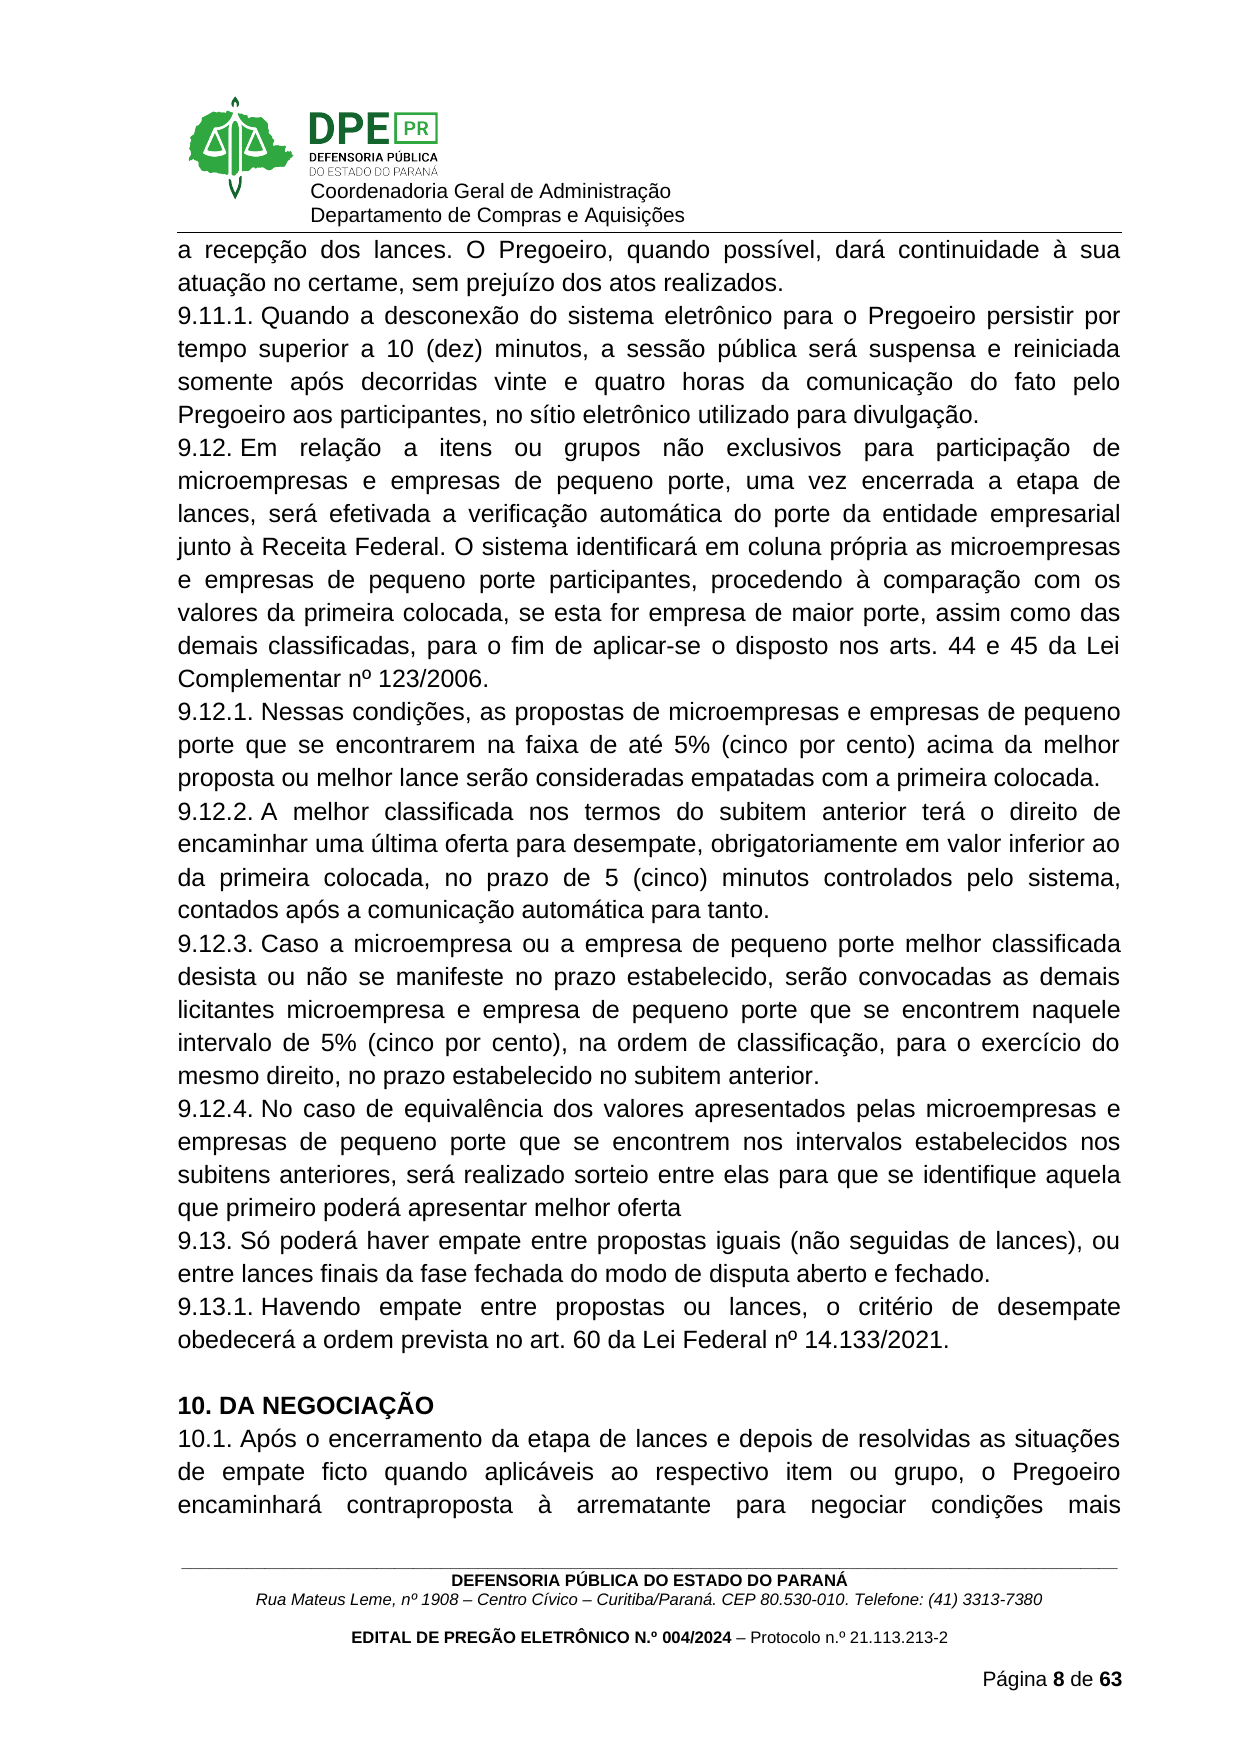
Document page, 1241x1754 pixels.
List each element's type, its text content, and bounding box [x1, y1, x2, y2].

subtitle Caso a microempresa ou a empresa de pequeno porte melhor classificada desista ou não se manifeste no prazo estabelecido, serão convocadas as demais licitantes microempresa e empresa de pequeno porte que se encontrem naquele intervalo de 5% (cinco por cento), na ordem de classificação, para o exercício do mesmo direito, no prazo estabelecido no subitem anterior. [177, 928, 1122, 1089]
subtitle No caso de equivalência dos valores apresentados pelas microempresas e empresas de pequeno porte que se encontrem nos intervalos estabelecidos nos subitens anteriores, será realizado sorteio entre elas para que se identifique aquela que primeiro poderá apresentar melhor oferta [177, 1094, 1122, 1221]
subtitle Nessas condições, as propostas de microempresas e empresas de pequeno porte que se encontrarem na faixa de até 5% (cinco por cento) acima da melhor proposta ou melhor lance serão consideradas empatadas com a primeira colocada. [177, 697, 1122, 792]
subtitle Quando a desconexão do sistema eletrônico para o Pregoeiro persistir por tempo superior a 10 (dez) minutos, a sessão pública será suspensa e reiniciada somente após decorridas vinte e quatro horas da comunicação do fato pelo Pregoeiro aos participantes, no sítio eletrônico utilizado para divulgação. [177, 301, 1122, 429]
subtitle Em relação a itens ou grupos não exclusivos para participação de microempresas e empresas de pequeno porte, uma vez encerrada a etapa de lances, será efetivada a verificação automática do porte da entidade empresarial junto à Receita Federal. O sistema identificará em coluna própria as microempresas e empresas de pequeno porte participantes, procedendo à comparação com os valores da primeira colocada, se esta for empresa de maior porte, assim como das demais classificadas, para o fim de aplicar-se o disposto nos arts. 44 e 45 da Lei Complementar nº 123/2006. [177, 433, 1122, 693]
subtitle Só poderá haver empate entre propostas iguais (não seguidas de lances), ou entre lances finais da fase fechada do modo de disputa aberto e fechado. [177, 1226, 1122, 1287]
subtitle A melhor classificada nos termos do subitem anterior terá o direito de encaminhar uma última oferta para desempate, obrigatoriamente em valor inferior ao da primeira colocada, no prazo de 5 (cinco) minutos controlados pelo sistema, contados após a comunicação automática para tanto. [177, 796, 1122, 924]
picture [188, 96, 438, 200]
subtitle DA NEGOCIAÇÃO [177, 1391, 1122, 1419]
subtitle Havendo empate entre propostas ou lances, o critério de desempate obedecerá a ordem prevista no art. 60 da Lei Federal nº 14.133/2021. [177, 1292, 1122, 1353]
